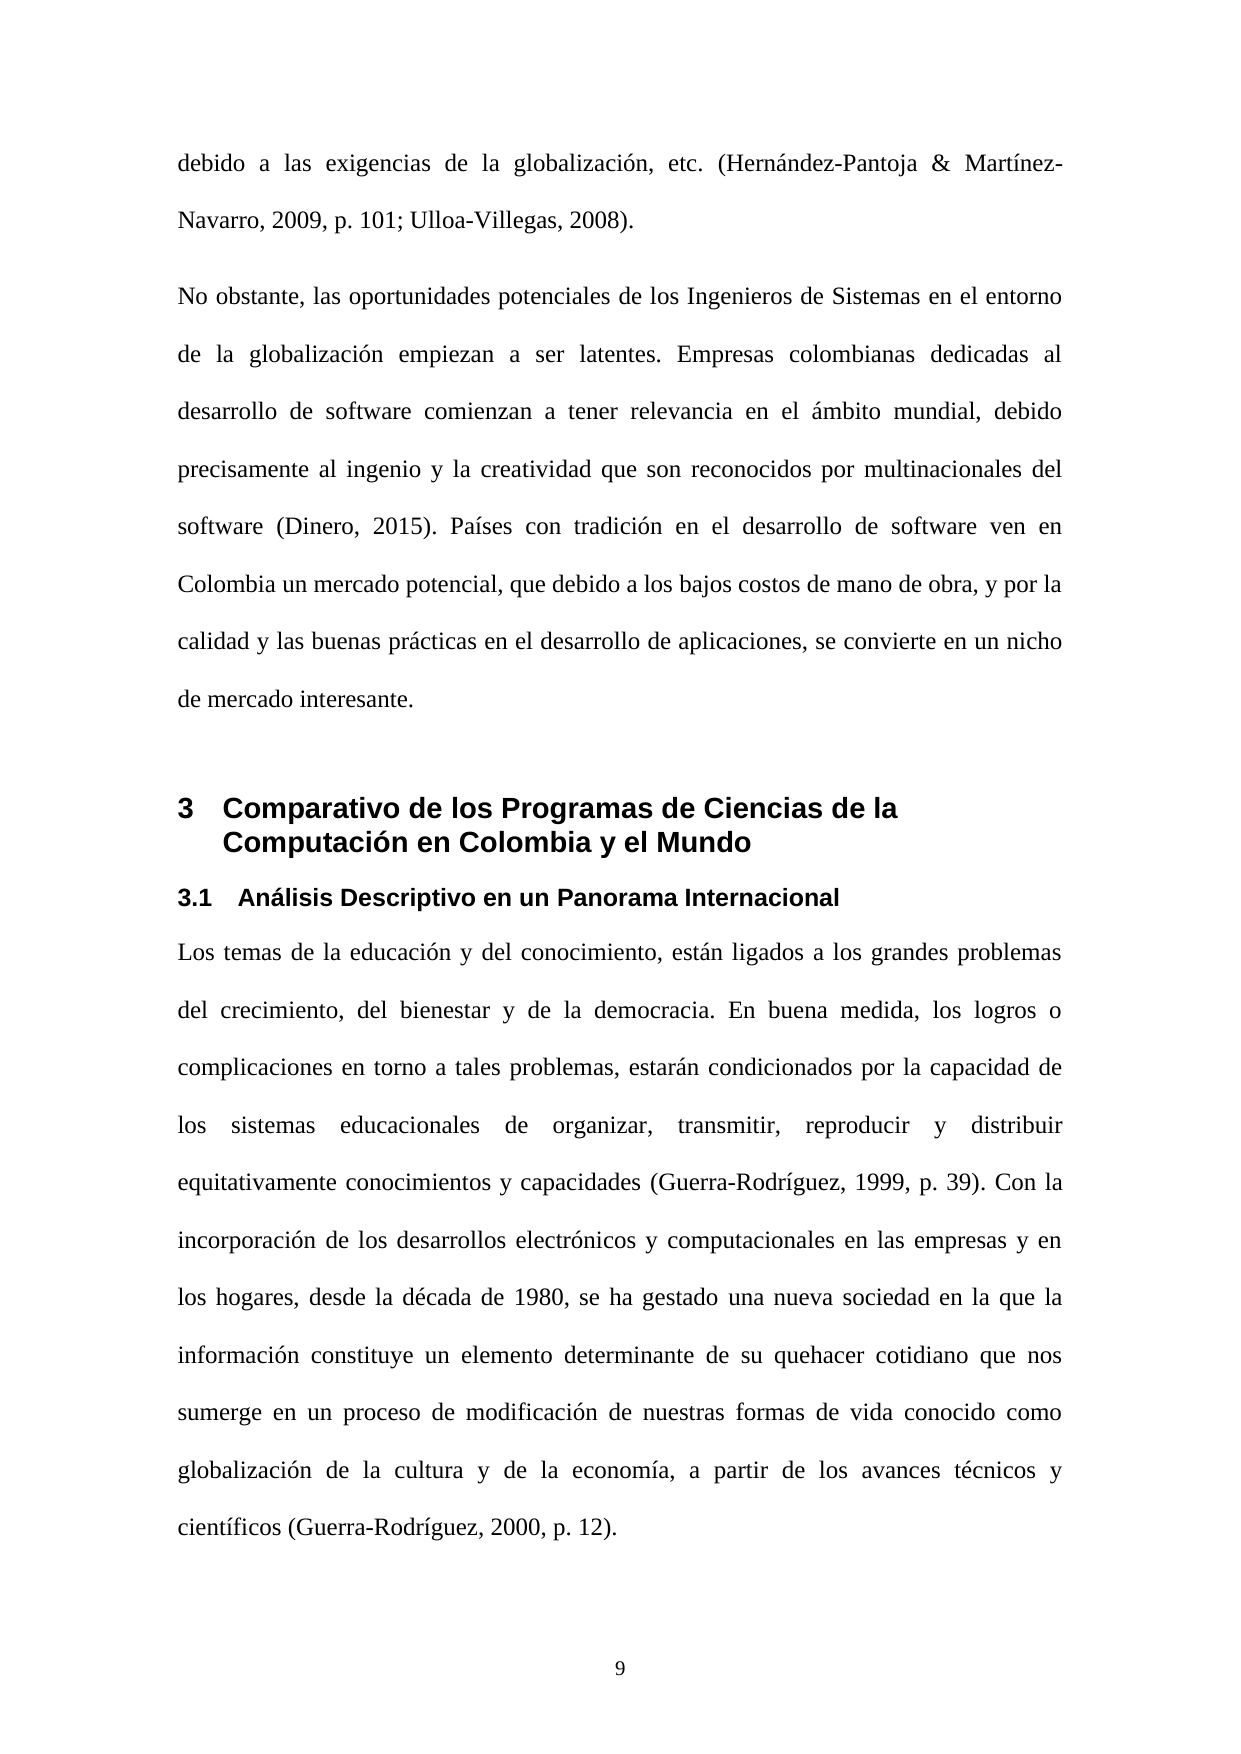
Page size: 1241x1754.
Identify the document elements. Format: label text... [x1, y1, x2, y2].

subtitle Comparativo de los Programas de Ciencias de la Computación en Colombia y el Mundo [177, 791, 1063, 858]
text No obstante, las oportunidades potenciales de los Ingenieros de Sistemas en el entorno de la globalización empiezan a ser latentes. Empresas colombianas dedicadas al desarrollo de software comienzan a tener relevancia en el ámbito mundial, debido precisamente al ingenio y la creatividad que son reconocidos por multinacionales del software (Dinero, 2015). Países con tradición en el desarrollo de software ven en Colombia un mercado potencial, que debido a los bajos costos de mano de obra, y por la calidad y las buenas prácticas en el desarrollo de aplicaciones, se convierte en un nicho de mercado interesante. [177, 281, 1063, 713]
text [177, 148, 1063, 234]
subtitle Análisis Descriptivo en un Panorama Internacional [177, 883, 1063, 912]
text Los temas de la educación y del conocimiento, están ligados a los grandes problemas del crecimiento, del bienestar y de la democracia. En buena medida, los logros o complicaciones en torno a tales problemas, estarán condicionados por la capacidad de los sistemas educacionales de organizar, transmitir, reproducir y distribuir equitativamente conocimientos y capacidades (Guerra-Rodríguez, 1999, p. 39). Con la incorporación de los desarrollos electrónicos y computacionales en las empresas y en los hogares, desde la década de 1980, se ha gestado una nueva sociedad en la que la información constituye un elemento determinante de su quehacer cotidiano que nos sumerge en un proceso de modificación de nuestras formas de vida conocido como globalización de la cultura y de la economía, a partir de los avances técnicos y científicos (Guerra-Rodríguez, 2000, p. 12). [177, 937, 1063, 1541]
